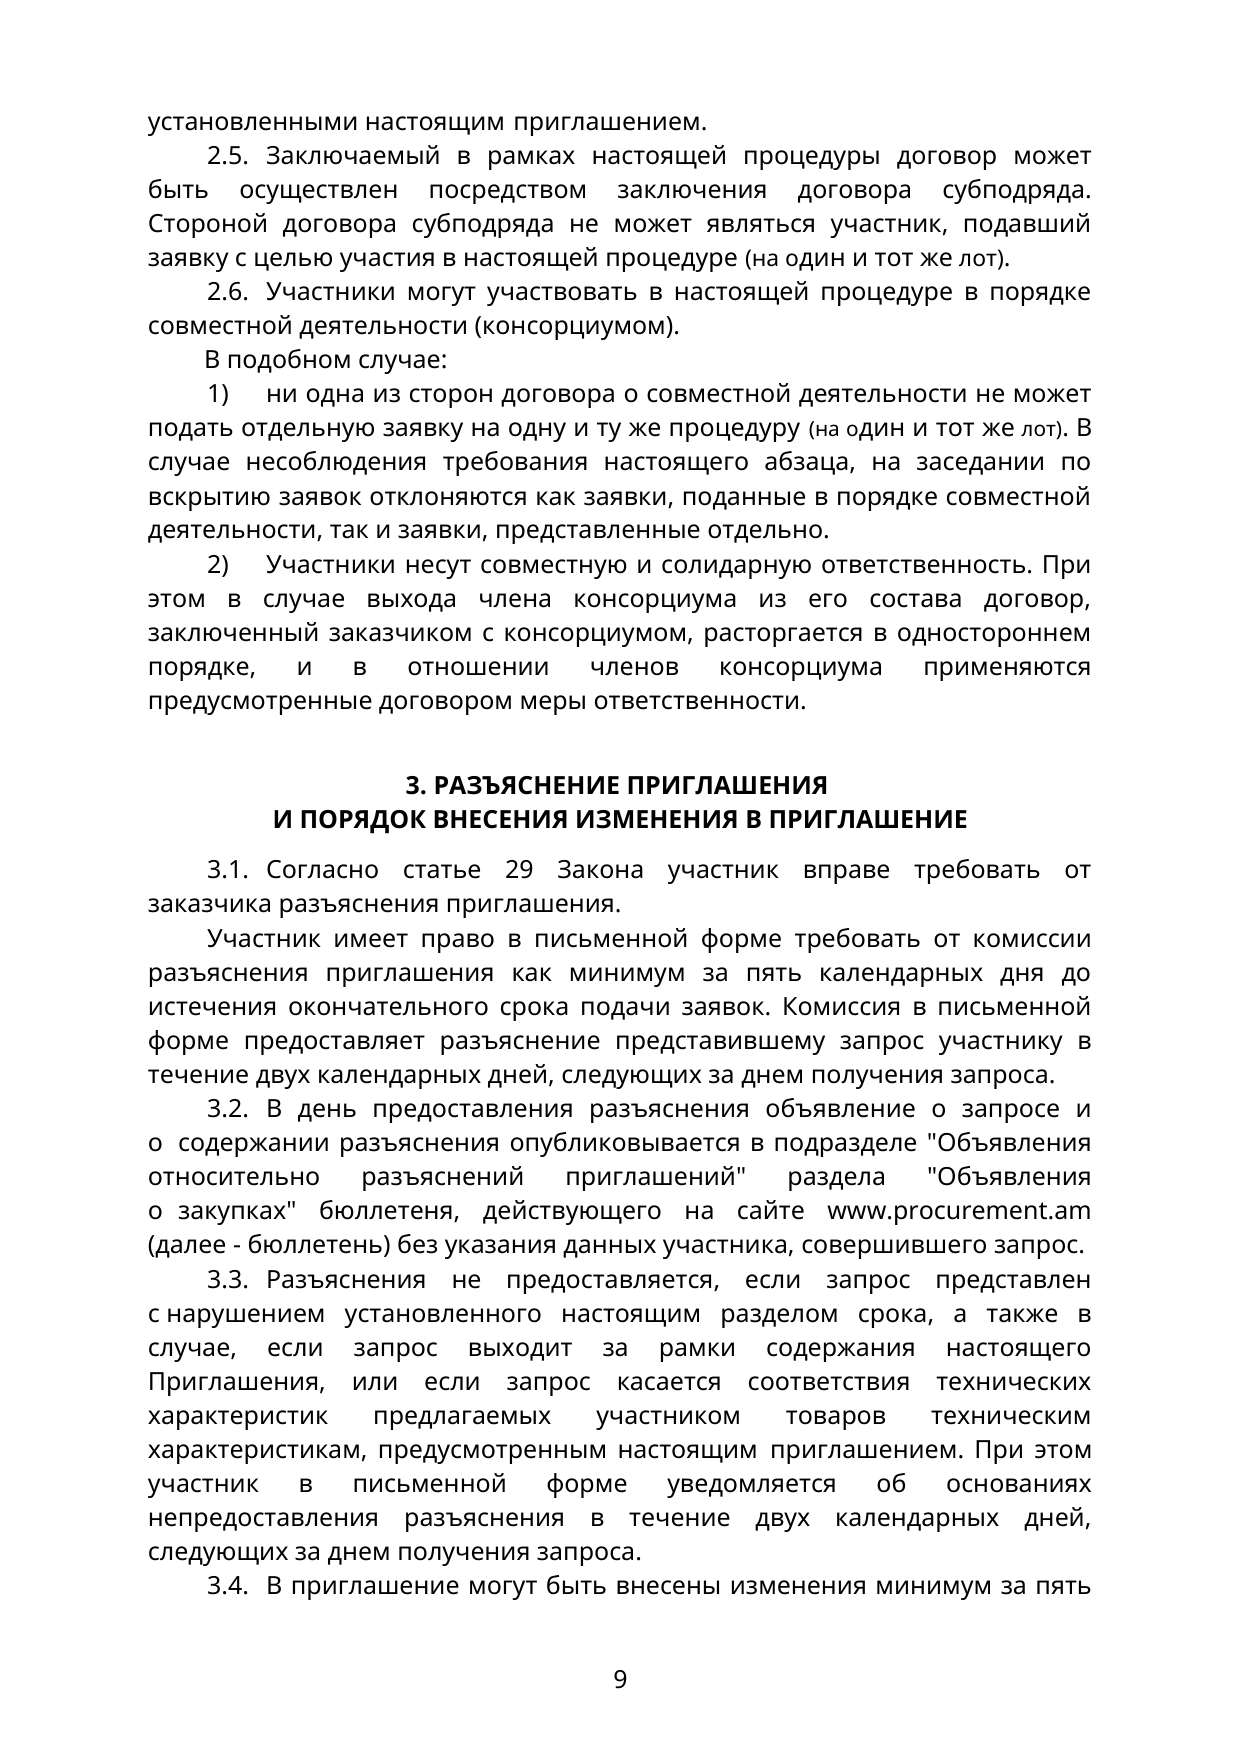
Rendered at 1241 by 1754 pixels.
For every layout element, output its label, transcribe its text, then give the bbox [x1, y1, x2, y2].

text 3.3. Разъяснения не предоставляется, если запрос представлен с нарушением установленного настоящим разделом срока, а также в случае, если запрос выходит за рамки содержания настоящего Приглашения, или если запрос касается соответствия технических характеристик предлагаемых участником товаров техническим характеристикам, предусмотренным настоящим приглашением. При этом участник в письменной форме уведомляется об основаниях непредоставления разъяснения в течение двух календарных дней, следующих за днем получения запроса. [148, 1261, 1092, 1568]
text 2) Участники несут совместную и солидарную ответственность. При этом в случае выхода члена консорциума из его состава договор, заключенный заказчиком с консорциумом, расторгается в одностороннем порядке, и в отношении членов консорциума применяются предусмотренные договором меры ответственности. [148, 546, 1092, 717]
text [148, 1568, 1092, 1602]
text В подобном случае: [148, 342, 1092, 376]
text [148, 103, 1092, 137]
text 1) ни одна из сторон договора о совместной деятельности не может подать отдельную заявку на одну и ту же процедуру (на один и тот же лот). В случае несоблюдения требования настоящего абзаца, на заседании по вскрытию заявок отклоняются как заявки, поданные в порядке совместной деятельности, так и заявки, представленные отдельно. [148, 376, 1092, 546]
text 2.6. Участники могут участвовать в настоящей процедуре в порядке совместной деятельности (консорциумом). [148, 274, 1092, 342]
text Участник имеет право в письменной форме требовать от комиссии разъяснения приглашения как минимум за пять календарных дня до истечения окончательного срока подачи заявок. Комиссия в письменной форме предоставляет разъяснение представившему запрос участнику в течение двух календарных дней, следующих за днем получения запроса. [148, 920, 1092, 1091]
text 3.1. Согласно статье 29 Закона участник вправе требовать от заказчика разъяснения приглашения. [148, 852, 1092, 920]
text 2.5. Заключаемый в рамках настоящей процедуры договор может быть осуществлен посредством заключения договора субподряда. Стороной договора субподряда не может являться участник, подавший заявку с целью участия в настоящей процедуре (на один и тот же лот). [148, 137, 1092, 274]
text 3.2. В день предоставления разъяснения объявление о запросе и о содержании разъяснения опубликовывается в подразделе "Объявления относительно разъяснений приглашений" раздела "Объявления о закупках" бюллетеня, действующего на сайте www.procurement.am (далее - бюллетень) без указания данных участника, совершившего запрос. [148, 1091, 1092, 1261]
text 3. РАЗЪЯСНЕНИЕ ПРИГЛАШЕНИЯ И ПОРЯДОК ВНЕСЕНИЯ ИЗМЕНЕНИЯ В ПРИГЛАШЕНИЕ [148, 767, 1092, 835]
